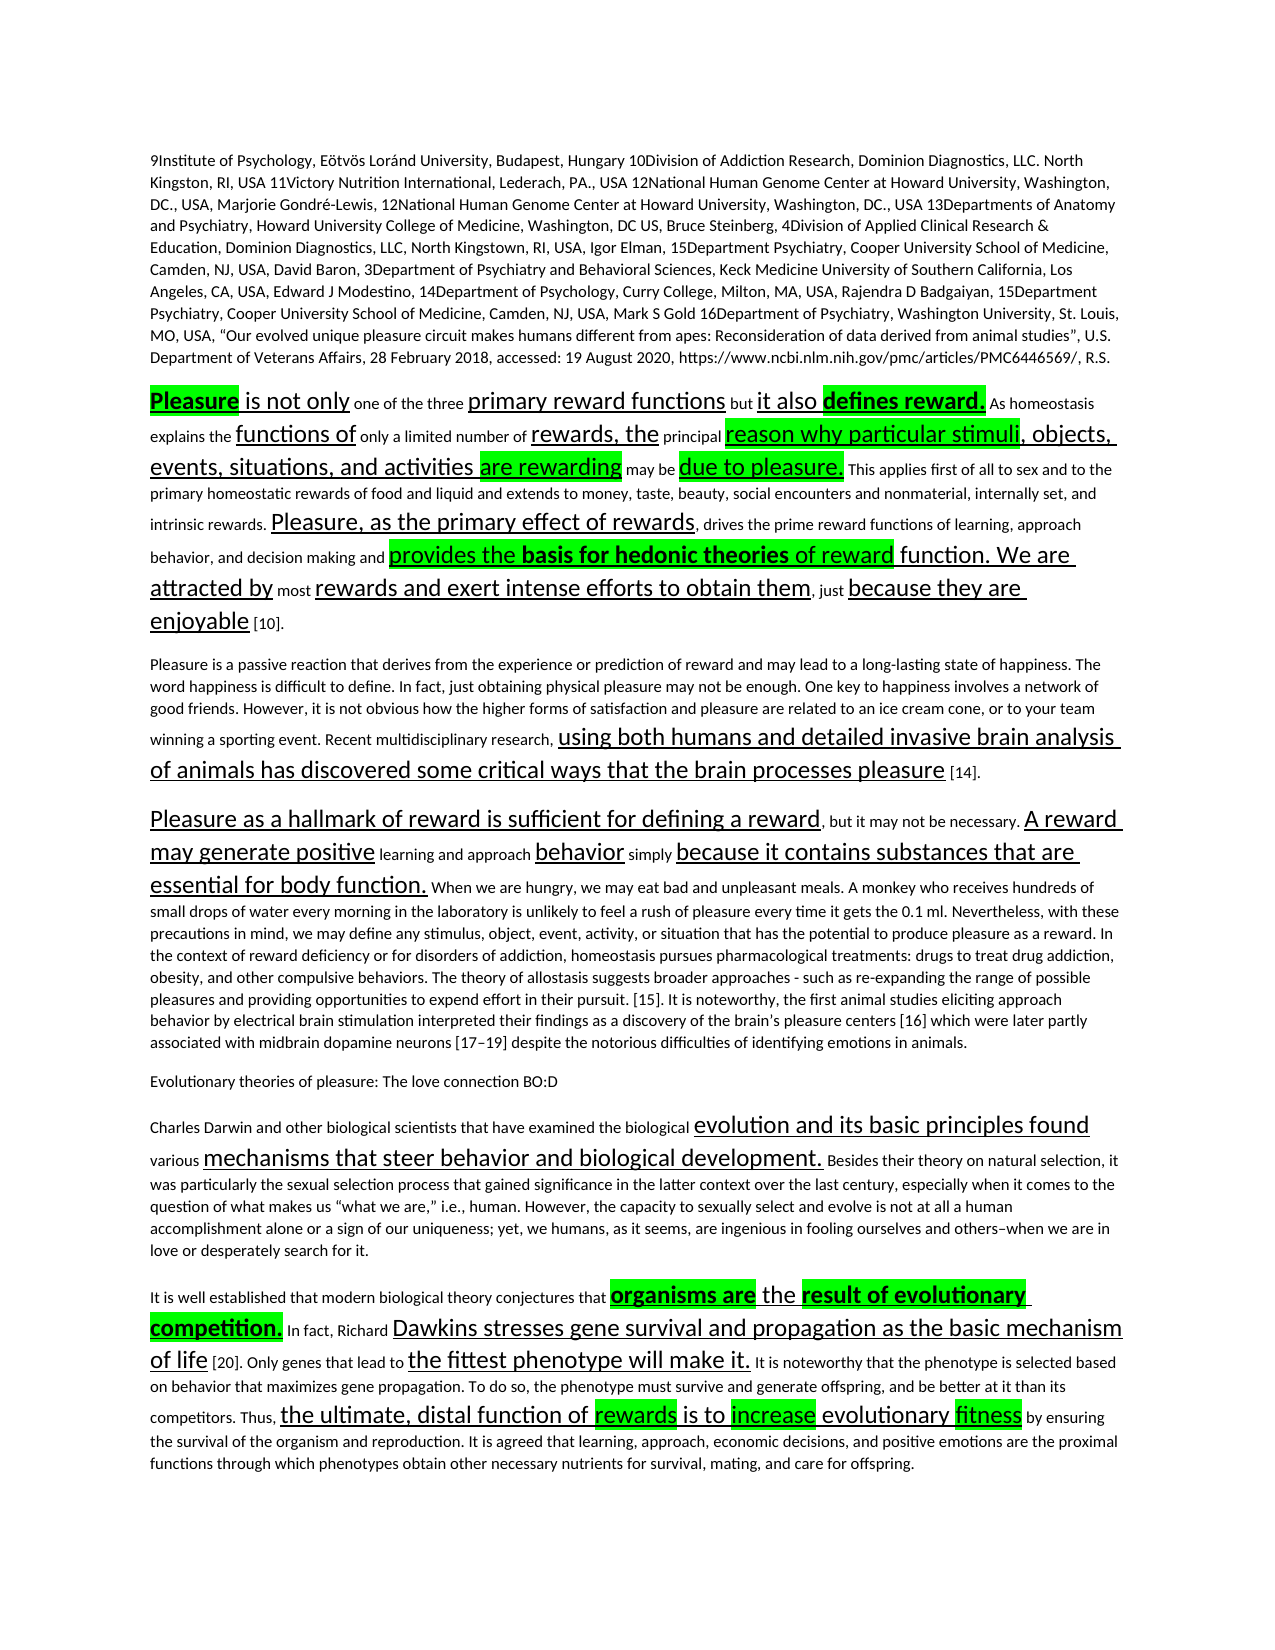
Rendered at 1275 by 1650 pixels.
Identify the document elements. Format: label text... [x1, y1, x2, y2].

text Charles Darwin and other biological scientists that have examined the biological evolution and its basic principles found various mechanisms that steer behavior and biological development. Besides their theory on natural selection, it was particularly the sexual selection process that gained significance in the latter context over the last century, especially when it comes to the question of what makes us “what we are,” i.e., human. However, the capacity to sexually select and evolve is not at all a human accomplishment alone or a sign of our uniqueness; yet, we humans, as it seems, are ingenious in fooling ourselves and others–when we are in love or desperately search for it. [150, 1109, 1125, 1261]
text Pleasure as a hallmark of reward is sufficient for defining a reward, but it may not be necessary. A reward may generate positive learning and approach behavior simply because it contains substances that are essential for body function. When we are hungry, we may eat bad and unpleasant meals. A monkey who receives hundreds of small drops of water every morning in the laboratory is unlikely to feel a rush of pleasure every time it gets the 0.1 ml. Nevertheless, with these precautions in mind, we may define any stimulus, object, event, activity, or situation that has the potential to produce pleasure as a reward. In the context of reward deficiency or for disorders of addiction, homeostasis pursues pharmacological treatments: drugs to treat drug addiction, obesity, and other compulsive behaviors. The theory of allostasis suggests broader approaches - such as re-expanding the range of possible pleasures and providing opportunities to expend effort in their pursuit. [15]. It is noteworthy, the first animal studies eliciting approach behavior by electrical brain stimulation interpreted their findings as a discovery of the brain’s pleasure centers [16] which were later partly associated with midbrain dopamine neurons [17–19] despite the notorious difficulties of identifying emotions in animals. [150, 803, 1125, 1053]
text It is well established that modern biological theory conjectures that organisms are the result of evolutionary competition. In fact, Richard Dawkins stresses gene survival and propagation as the basic mechanism of life [20]. Only genes that lead to the fittest phenotype will make it. It is noteworthy that the phenotype is selected based on behavior that maximizes gene propagation. To do so, the phenotype must survive and generate offspring, and be better at it than its competitors. Thus, the ultimate, distal function of rewards is to increase evolutionary fitness by ensuring the survival of the organism and reproduction. It is agreed that learning, approach, economic decisions, and positive emotions are the proximal functions through which phenotypes obtain other necessary nutrients for survival, mating, and care for offspring. [150, 1279, 1125, 1474]
text Evolutionary theories of pleasure: The love connection BO:D [150, 1071, 1125, 1091]
text Pleasure is a passive reaction that derives from the experience or prediction of reward and may lead to a long-lasting state of happiness. The word happiness is difficult to define. In fact, just obtaining physical pleasure may not be enough. One key to happiness involves a network of good friends. However, it is not obvious how the higher forms of satisfaction and pleasure are related to an ice cream cone, or to your team winning a sporting event. Recent multidisciplinary research, using both humans and detailed invasive brain analysis of animals has discovered some critical ways that the brain processes pleasure [14]. [150, 654, 1125, 784]
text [150, 150, 1125, 367]
text Pleasure is not only one of the three primary reward functions but it also defines reward. As homeostasis explains the functions of only a limited number of rewards, the principal reason why particular stimuli, objects, events, situations, and activities are rewarding may be due to pleasure. This applies first of all to sex and to the primary homeostatic rewards of food and liquid and extends to money, taste, beauty, social encounters and nonmaterial, internally set, and intrinsic rewards. Pleasure, as the primary effect of rewards, drives the prime reward functions of learning, approach behavior, and decision making and provides the basis for hedonic theories of reward function. We are attracted by most rewards and exert intense efforts to obtain them, just because they are enjoyable [10]. [150, 385, 1125, 635]
